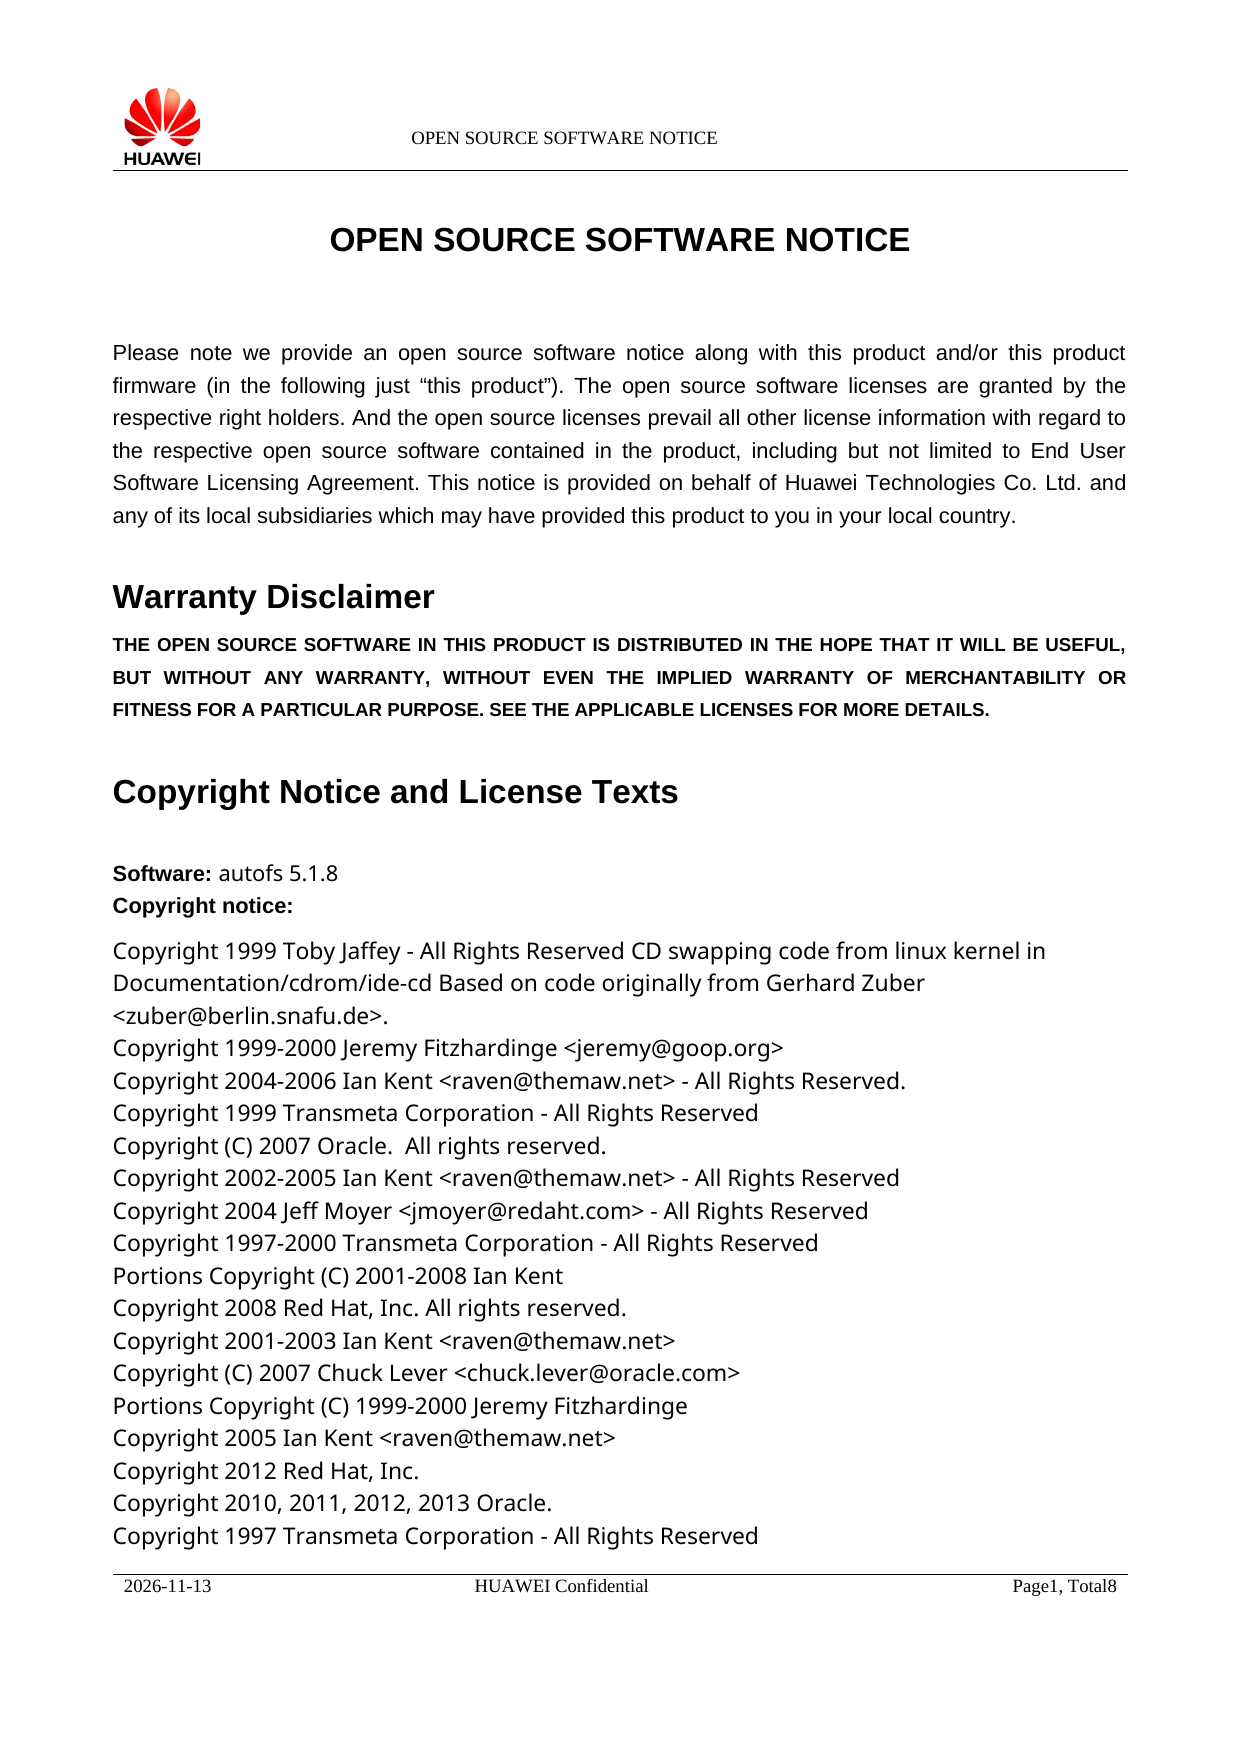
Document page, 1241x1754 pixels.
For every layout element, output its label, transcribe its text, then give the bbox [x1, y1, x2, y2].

text Warranty Disclaimer [112, 564, 1128, 629]
text Copyright Notice and License Texts [112, 759, 1128, 824]
text OPEN SOURCE SOFTWARE NOTICE [112, 206, 1128, 271]
text Please note we provide an open source software notice along with this product and/or this product firmware (in the following just “this product”). The open source software licenses are granted by the respective right holders. And the open source licenses prevail all other license information with regard to the respective open source software contained in the product, including but not limited to End User Software Licensing Agreement. This notice is provided on behalf of Huawei Technologies Co. Ltd. and any of its local subsidiaries which may have provided this product to you in your local country. [112, 336, 1128, 531]
picture [124, 88, 201, 165]
text The open source software in this product is distributed in the hope that it will be useful, but WITHOUT ANY WARRANTY, without even the implied warranty of MERCHANTABILITY or FITNESS FOR A PARTICULAR PURPOSE. See the applicable licenses for more details. [112, 629, 1128, 726]
text Copyright notice: [112, 889, 1128, 921]
title Software: autofs 5.1.8 [112, 856, 1128, 889]
